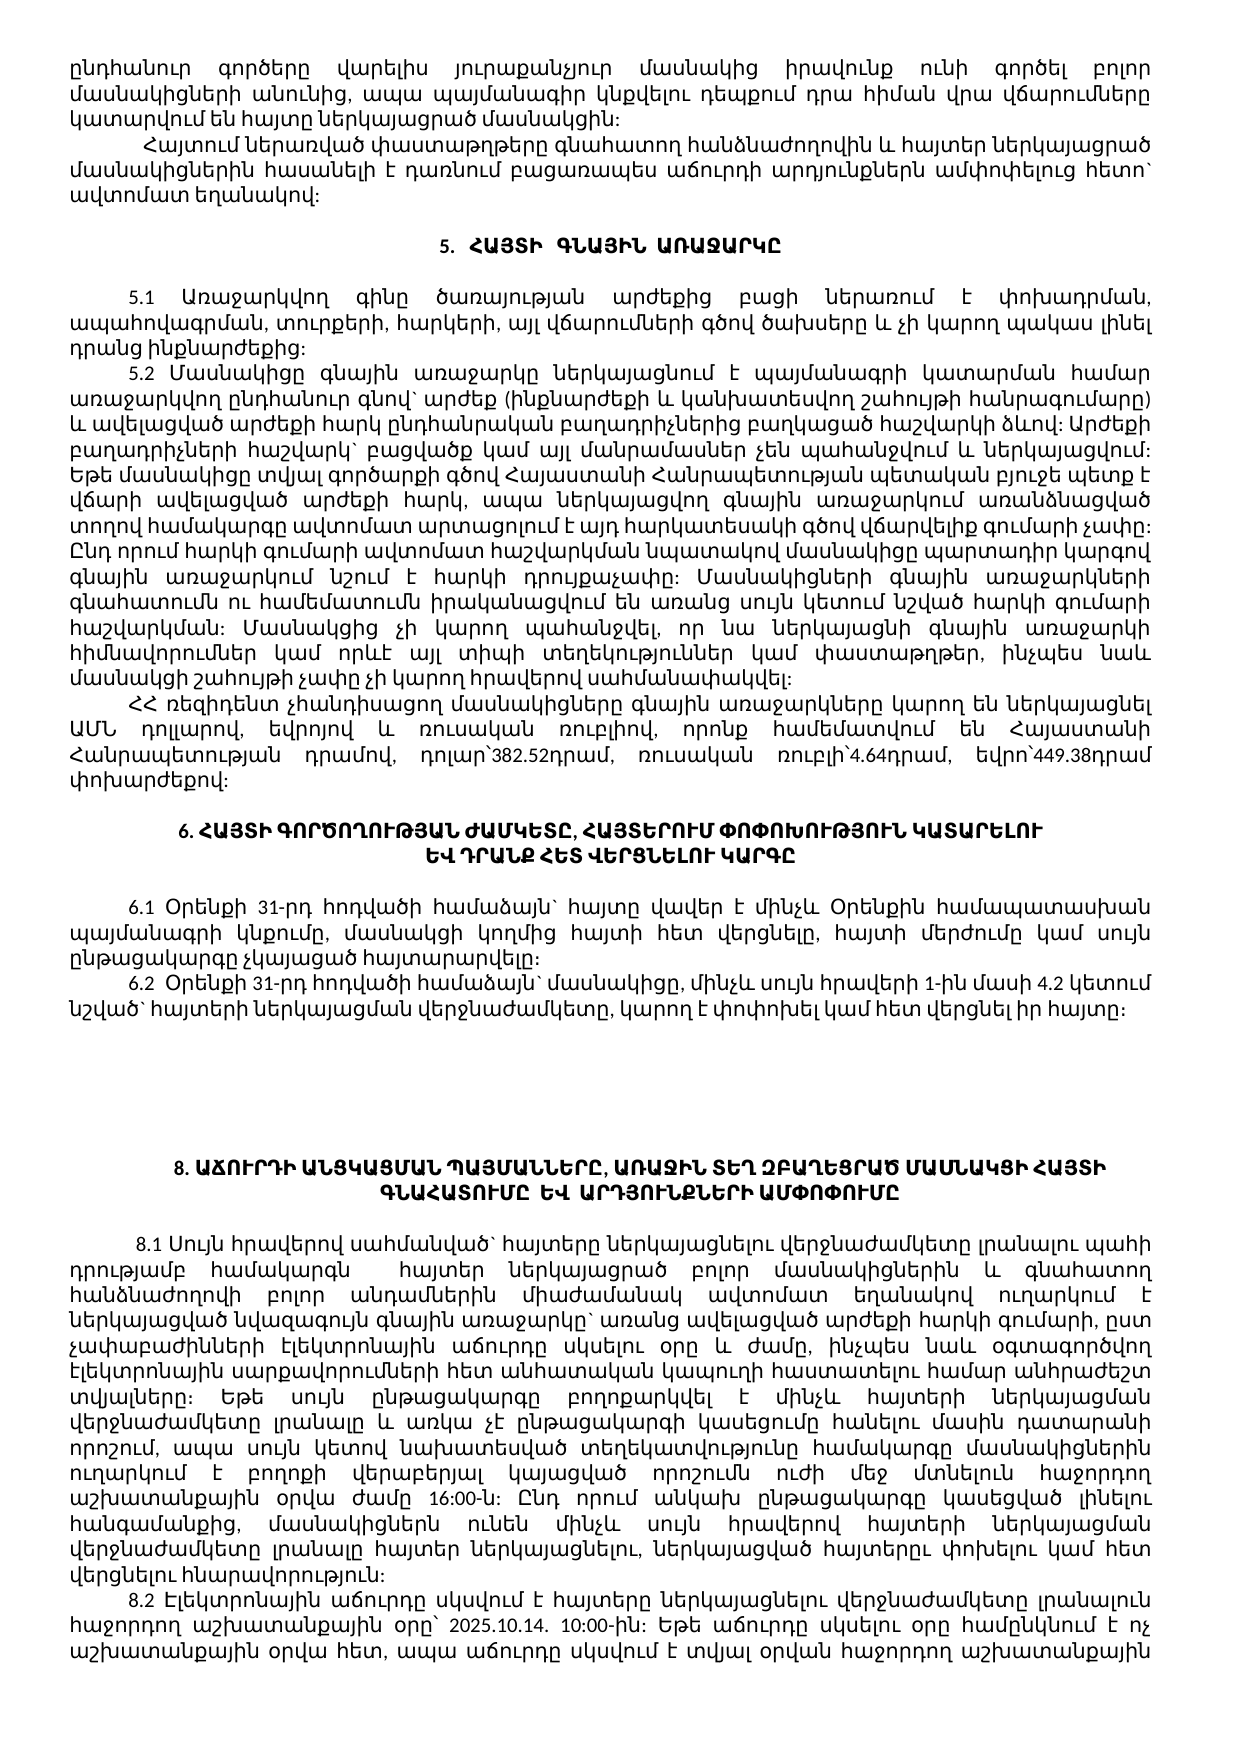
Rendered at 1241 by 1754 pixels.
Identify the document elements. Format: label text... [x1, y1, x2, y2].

text Հայտում ներառված փաստաթղթերը գնահատող հանձնաժողովին և հայտեր ներկայացրած մասնակիցներին հասանելի է դառնում բացառապես աճուրդի արդյունքներն ամփոփելուց հետո` ավտոմատ եղանակով: [69, 132, 1152, 208]
text 8.1 Սույն հրավերով սահմանված` հայտերը ներկայացնելու վերջնաժամկետը լրանալու պահի դրությամբ համակարգն հայտեր ներկայացրած բոլոր մասնակիցներին և գնահատող հանձնաժողովի բոլոր անդամներին միաժամանակ ավտոմատ եղանակով ուղարկում է ներկայացված նվազագույն գնային առաջարկը` առանց ավելացված արժեքի հարկի գումարի, ըստ չափաբաժինների էլեկտրոնային աճուրդը սկսելու օրը և ժամը, ինչպես նաև օգտագործվող էլեկտրոնային սարքավորումների հետ անհատական կապուղի հաստատելու համար անհրաժեշտ տվյալները։ Եթե սույն ընթացակարգը բողոքարկվել է մինչև հայտերի ներկայացման վերջնաժամկետը լրանալը և առկա չէ ընթացակարգի կասեցումը հանելու մասին դատարանի որոշում, ապա սույն կետով նախատեսված տեղեկատվությունը համակարգը մասնակիցներին ուղարկում է բողոքի վերաբերյալ կայացված որոշումն ուժի մեջ մտնելուն հաջորդող աշխատանքային օրվա ժամը 16:00-ն: Ընդ որում անկախ ընթացակարգը կասեցված լինելու հանգամանքից, մասնակիցներն ունեն մինչև սույն հրավերով հայտերի ներկայացման վերջնաժամկետը լրանալը հայտեր ներկայացնելու, ներկայացված հայտերըւ փոխելու կամ հետ վերցնելու հնարավորություն: [69, 1231, 1152, 1587]
text 6.2 Օրենքի 31-րդ հոդվածի համաձայն` մասնակիցը, մինչև սույն հրավերի 1-ին մասի 4.2 կետում նշված` հայտերի ներկայացման վերջնաժամկետը, կարող է փոփոխել կամ հետ վերցնել իր հայտը։ [69, 971, 1152, 1021]
text ԵՎ ԴՐԱՆՔ ՀԵՏ ՎԵՐՑՆԵԼՈՒ ԿԱՐԳԸ [69, 843, 1152, 869]
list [69, 56, 1152, 132]
text 8. ԱՃՈՒՐԴԻ ԱՆՑԿԱՑՄԱՆ ՊԱՅՄԱՆՆԵՐԸ, ԱՌԱՋԻՆ ՏԵՂ ԶԲԱՂԵՑՐԱԾ ՄԱՍՆԱԿՑԻ ՀԱՅՏԻ [69, 1155, 1152, 1181]
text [69, 1587, 1152, 1663]
text 5. ՀԱՅՏԻ ԳՆԱՅԻՆ ԱՌԱՋԱՐԿԸ [69, 233, 1152, 259]
text 5.1 Առաջարկվող գինը ծառայության արժեքից բացի ներառում է փոխադրման, ապահովագրման, տուրքերի, հարկերի, այլ վճարումների գծով ծախսերը և չի կարող պակաս լինել դրանց ինքնարժեքից: [69, 284, 1152, 361]
text 5.2 Մասնակիցը գնային առաջարկը ներկայացնում է պայմանագրի կատարման համար առաջարկվող ընդհանուր գնով` արժեք (ինքնարժեքի և կանխատեսվող շահույթի հանրագումարը) և ավելացված արժեքի հարկ ընդհանրական բաղադրիչներից բաղկացած հաշվարկի ձևով: Արժեքի բաղադրիչների հաշվարկ` բացվածք կամ այլ մանրամասներ չեն պահանջվում և ներկայացվում: Եթե մասնակիցը տվյալ գործարքի գծով Հայաստանի Հանրապետության պետական բյուջե պետք է վճարի ավելացված արժեքի հարկ, ապա ներկայացվող գնային առաջարկում առանձնացված տողով համակարգը ավտոմատ արտացոլում է այդ հարկատեսակի գծով վճարվելիք գումարի չափը: Ընդ որում հարկի գումարի ավտոմատ հաշվարկման նպատակով մասնակիցը պարտադիր կարգով գնային առաջարկում նշում է հարկի դրույքաչափը: Մասնակիցների գնային առաջարկների գնահատումն ու համեմատումն իրականացվում են առանց սույն կետում նշված հարկի գումարի հաշվարկման: Մասնակցից չի կարող պահանջվել, որ նա ներկայացնի գնային առաջարկի հիմնավորումներ կամ որևէ այլ տիպի տեղեկություններ կամ փաստաթղթեր, ինչպես նաև մասնակցի շահույթի չափը չի կարող հրավերով սահմանափակվել: [69, 361, 1152, 691]
text ԳՆԱՀԱՏՈՒՄԸ ԵՎ ԱՐԴՅՈՒՆՔՆԵՐԻ ԱՄՓՈՓՈՒՄԸ [69, 1181, 1152, 1206]
text 6. ՀԱՅՏԻ ԳՈՐԾՈՂՈՒԹՅԱՆ ԺԱՄԿԵՏԸ, ՀԱՅՏԵՐՈՒՄ ՓՈՓՈԽՈՒԹՅՈՒՆ ԿԱՏԱՐԵԼՈՒ [69, 818, 1152, 843]
text ՀՀ ռեզիդենտ չհանդիսացող մասնակիցները գնային առաջարկները կարող են ներկայացնել ԱՄՆ դոլլարով, եվրոյով և ռուսական ռուբլիով, որոնք համեմատվում են Հայաստանի Հանրապետության դրամով, դոլար՝382.52դրամ, ռուսական ռուբլի՝4.64դրամ, եվրո՝449.38դրամ փոխարժեքով: [69, 691, 1152, 793]
text 6.1 Օրենքի 31-րդ հոդվածի համաձայն` հայտը վավեր է մինչև Օրենքին համապատասխան պայմանագրի կնքումը, մասնակցի կողմից հայտի հետ վերցնելը, հայտի մերժումը կամ սույն ընթացակարգը չկայացած հայտարարվելը։ [69, 894, 1152, 971]
